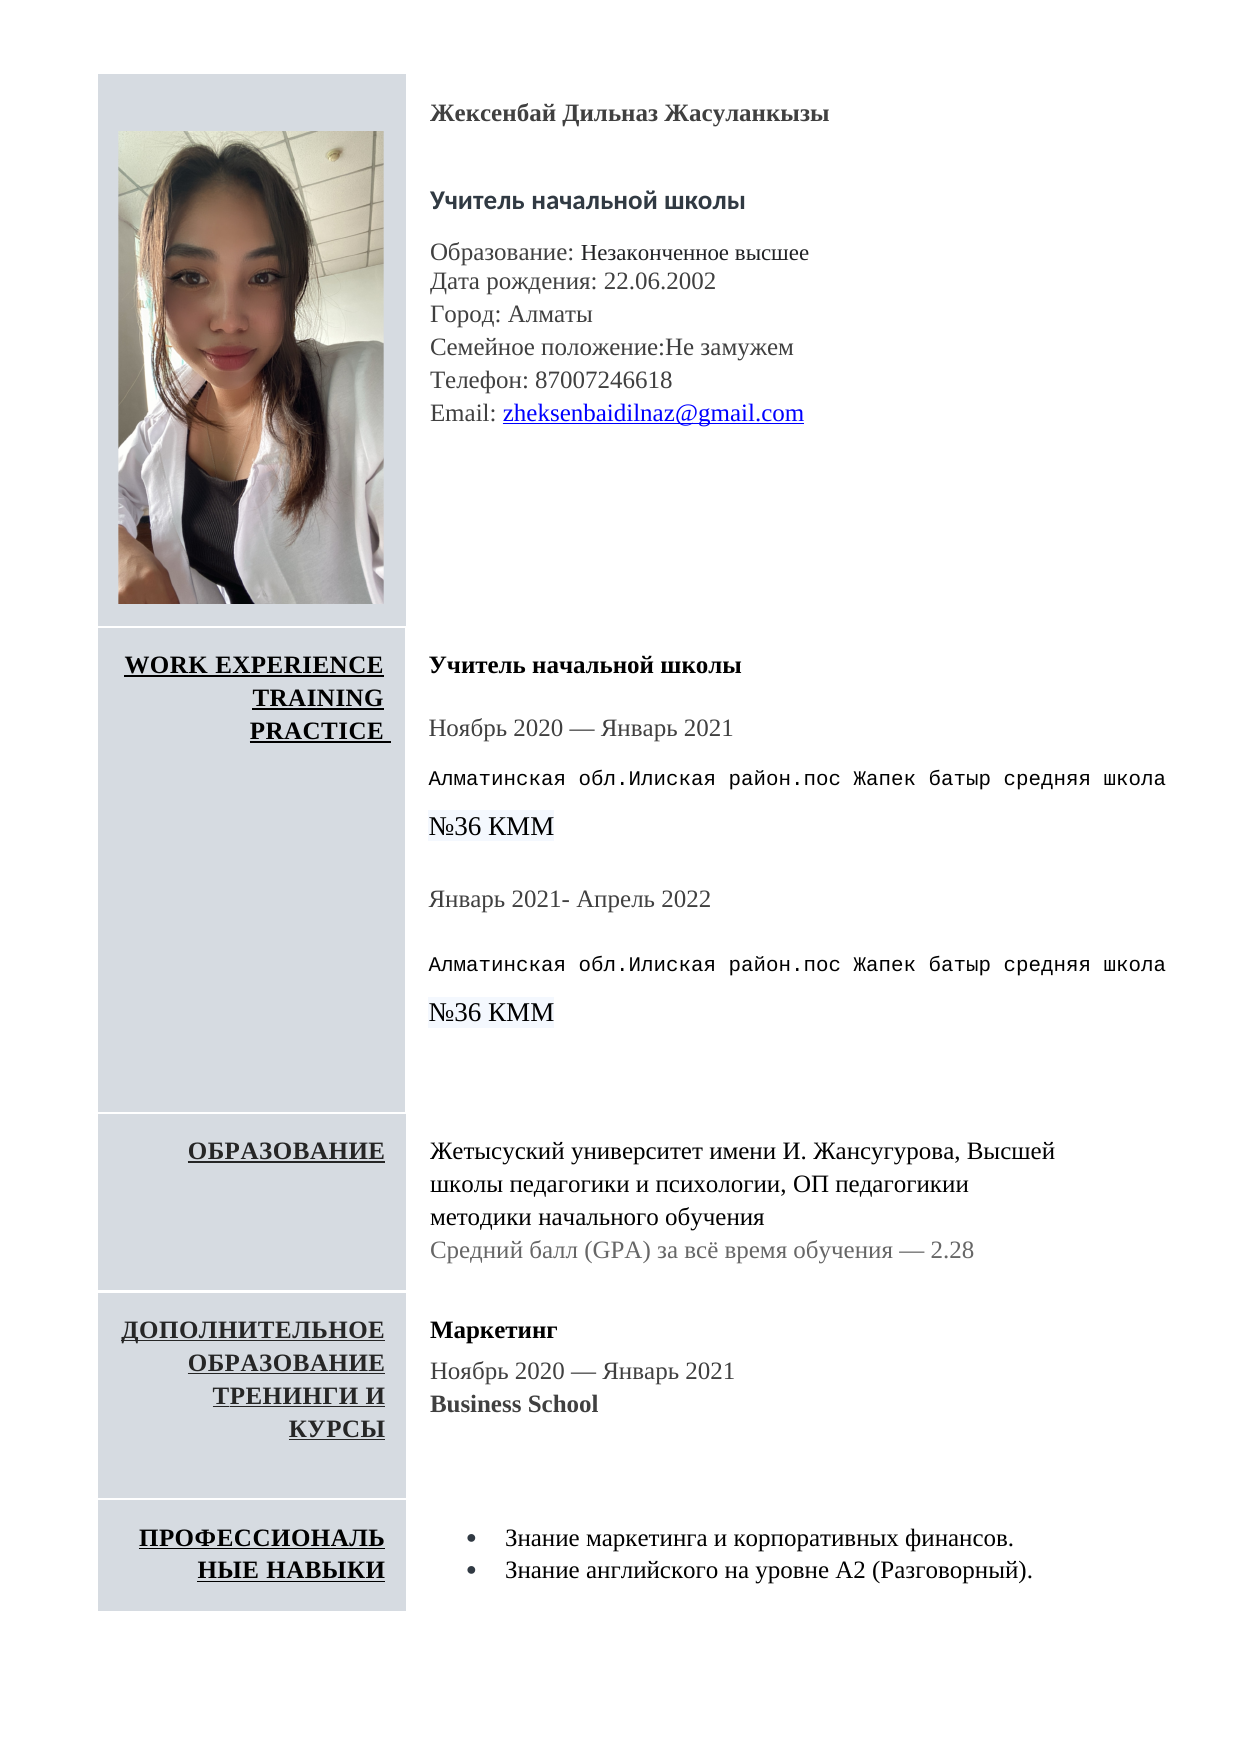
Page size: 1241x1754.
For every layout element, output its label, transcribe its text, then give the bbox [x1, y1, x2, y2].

picture [118, 131, 384, 604]
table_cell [409, 1500, 1206, 1611]
table_header [98, 74, 406, 626]
table_cell Маркетинг Ноябрь 2020 — Январь 2021 Business School [409, 1293, 1206, 1498]
table_cell Учитель начальной школы Ноябрь 2020 — Январь 2021 Алматинская обл.Илиская район.пос Жапек батыр средняя школа №36 КММ Январь 2021- Апрель 2022 Алматинская обл.Илиская район.пос Жапек батыр средняя школа №36 КММ [407, 628, 1206, 1112]
table_cell ОБРАЗОВАНИЕ [98, 1114, 406, 1290]
table_cell Жетысуский университет имени И. Жансугурова, Высшей школы педагогики и психологии, ОП педагогикии методики начального обучения Средний балл (GPA) за всё время обучения — 2.28 [409, 1114, 1206, 1290]
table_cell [98, 1500, 406, 1611]
table_header Жексенбай Дильназ Жасуланкызы Учитель начальной школы Образование: Незаконченное высшее Дата рождения: 22.06.2002 Город: Алматы Семейное положение:Не замужем Телефон: 87007246618 Email: zheksenbaidilnaz@gmail.com [409, 76, 1206, 626]
table_cell ДОПОЛНИТЕЛЬНОЕ ОБРАЗОВАНИЕТРЕНИНГИ И КУРСЫ [98, 1293, 406, 1498]
table_cell WORK EXPERIENCE TRAINING PRACTICE [98, 628, 405, 1112]
